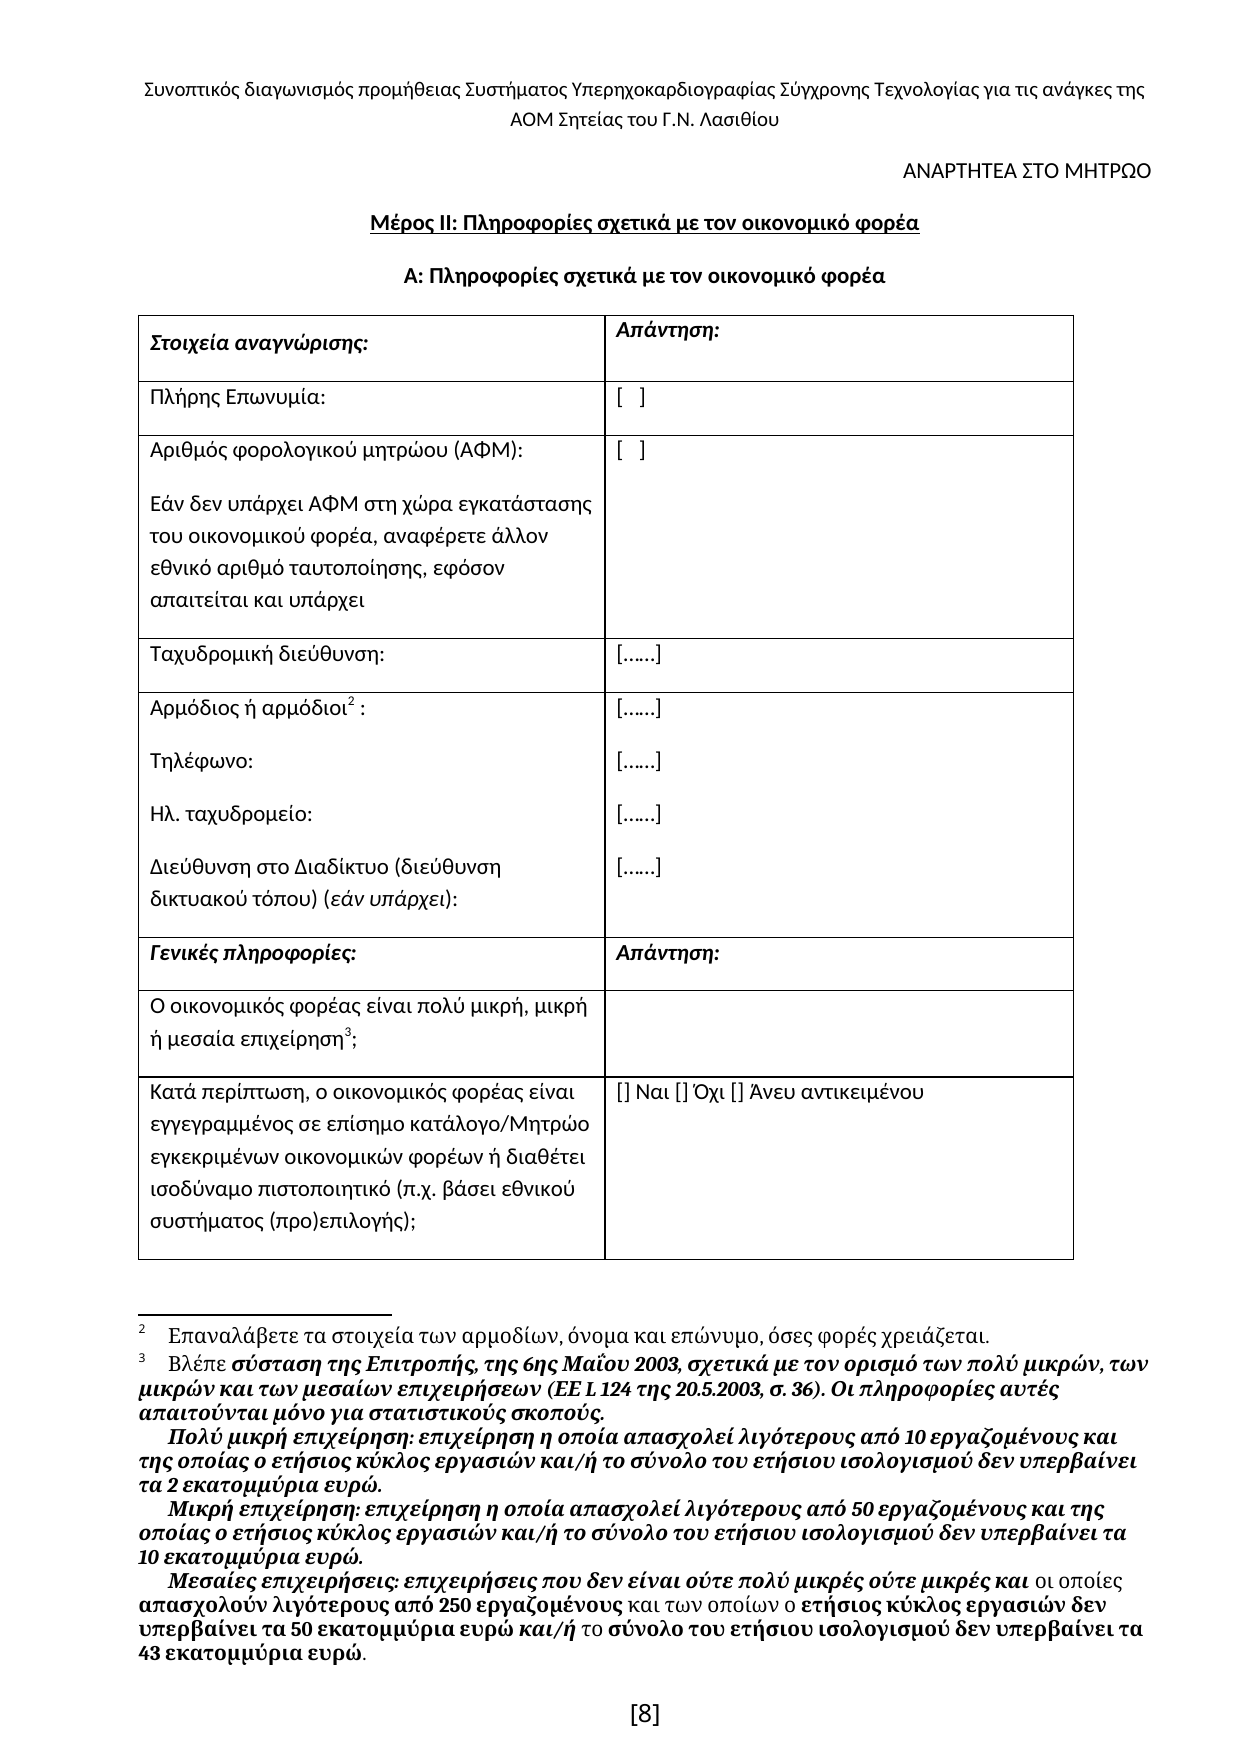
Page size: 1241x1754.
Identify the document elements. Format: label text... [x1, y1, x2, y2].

table_cell [ ] [606, 382, 1073, 434]
table_cell Γενικές πληροφορίες: [139, 938, 604, 990]
text Α: Πληροφορίες σχετικά με τον οικονομικό φορέα [138, 262, 1151, 289]
table_cell Ο οικονομικός φορέας είναι πολύ μικρή, μικρή ή μεσαία επιχείρηση; [139, 991, 604, 1076]
table_cell [ ] [606, 436, 1073, 638]
table_cell Απάντηση: [606, 938, 1073, 990]
table_cell [……] [606, 639, 1073, 692]
table_header Στοιχεία αναγνώρισης: [139, 316, 604, 381]
table_cell Αρμόδιος ή αρμόδιοι : Τηλέφωνο: Ηλ. ταχυδρομείο: Διεύθυνση στο Διαδίκτυο (διεύθυνση δικτυακού τόπου) (εάν υπάρχει): [139, 693, 604, 937]
table_cell Πλήρης Επωνυμία: [139, 382, 604, 434]
table_cell [……] [……] [……] [……] [606, 693, 1073, 937]
table_cell Αριθμός φορολογικού μητρώου (ΑΦΜ): Εάν δεν υπάρχει ΑΦΜ στη χώρα εγκατάστασης του οικονομικού φορέα, αναφέρετε άλλον εθνικό αριθμό ταυτοποίησης, εφόσον απαιτείται και υπάρχει [139, 436, 604, 638]
text Μέρος II: Πληροφορίες σχετικά με τον οικονομικό φορέα [138, 208, 1151, 237]
table_cell Ταχυδρομική διεύθυνση: [139, 639, 604, 692]
table_cell Κατά περίπτωση, ο οικονομικός φορέας είναι εγγεγραμμένος σε επίσημο κατάλογο/Μητρώο εγκεκριμένων οικονομικών φορέων ή διαθέτει ισοδύναμο πιστοποιητικό (π.χ. βάσει εθνικού συστήματος (προ)επιλογής); [139, 1078, 604, 1259]
table_cell [606, 991, 1073, 1076]
table_cell [] Ναι [] Όχι [] Άνευ αντικειμένου [606, 1078, 1073, 1259]
table_header Απάντηση: [606, 316, 1073, 381]
